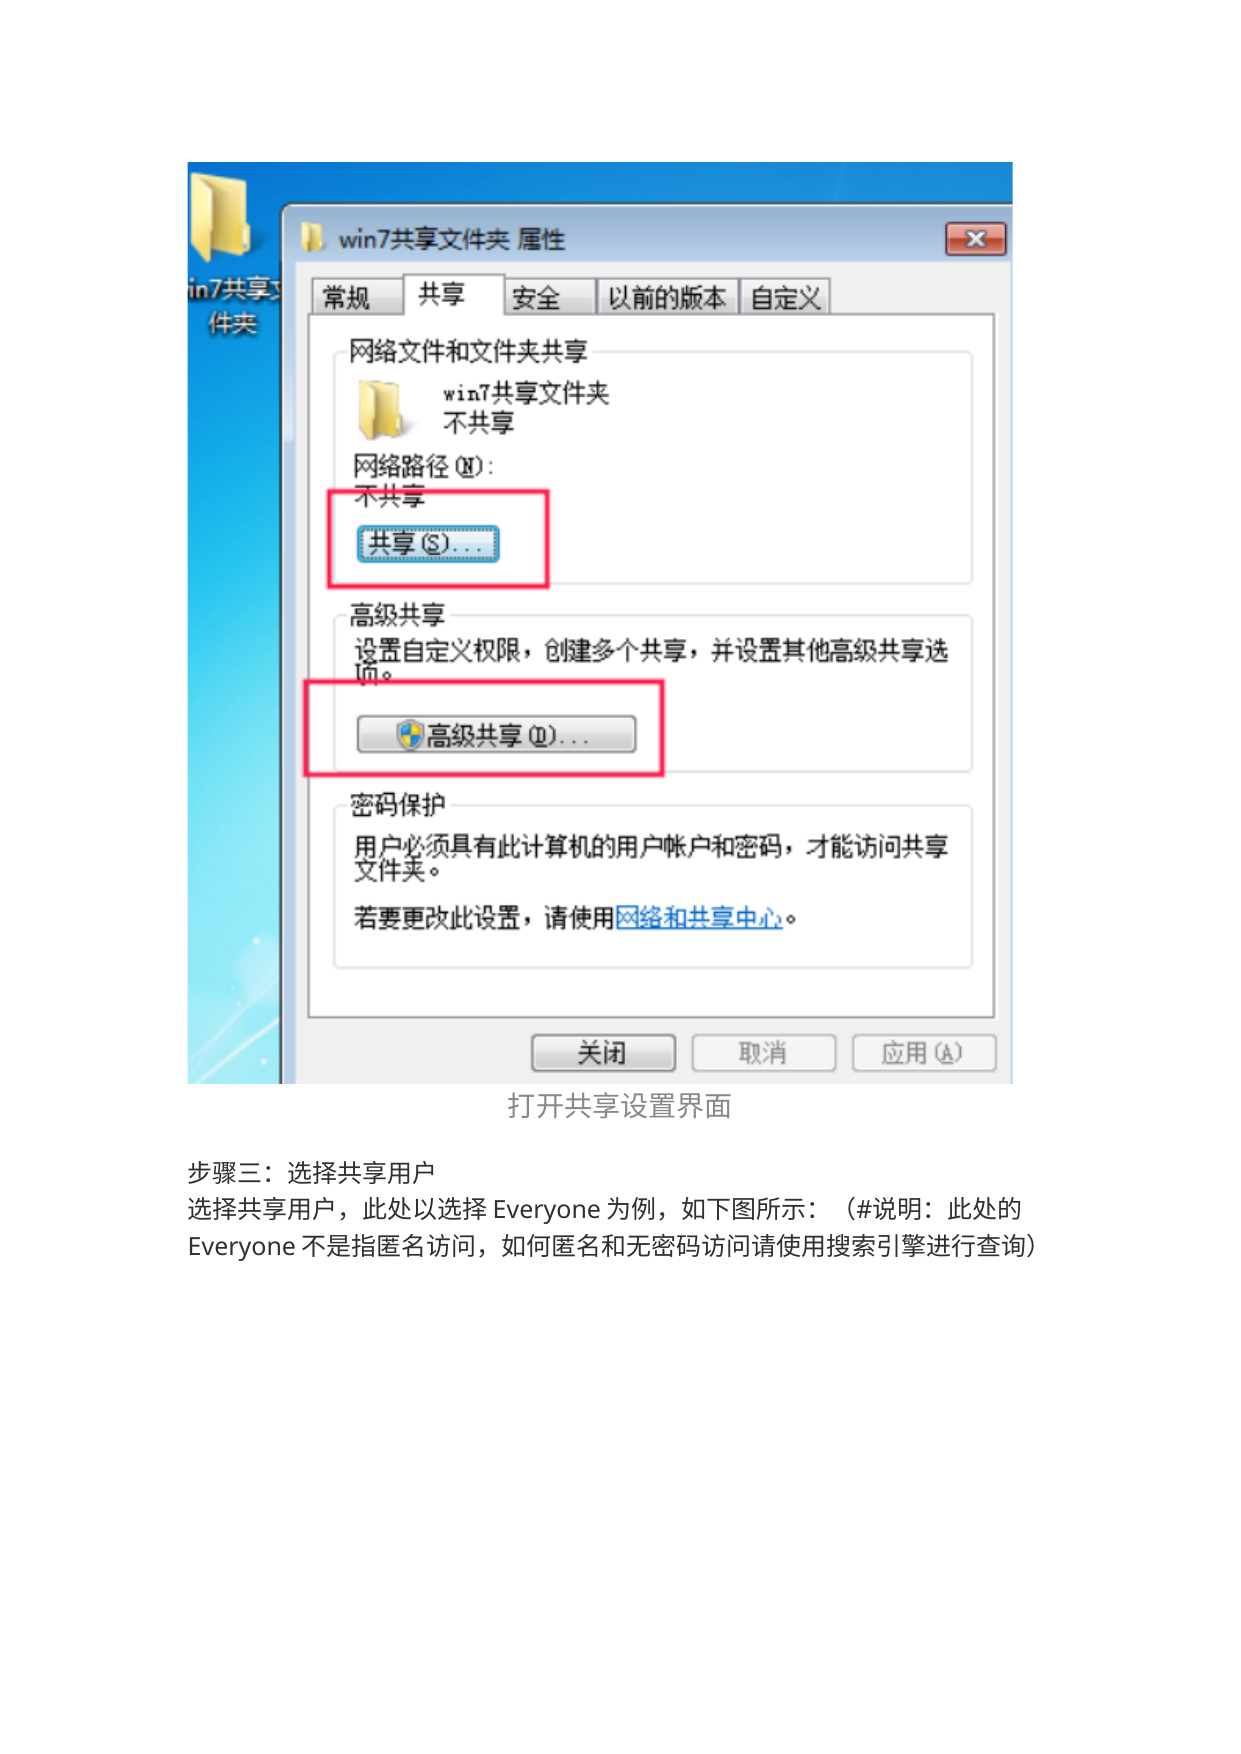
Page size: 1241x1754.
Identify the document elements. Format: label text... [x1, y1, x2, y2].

text 选择共享用户，此处以选择Everyone为例，如下图所示：（#说明：此处的Everyone不是指匿名访问，如何匿名和无密码访问请使用搜索引擎进行查询） [187, 1190, 1053, 1262]
text 步骤三：选择共享用户 [187, 1153, 1053, 1190]
picture [187, 162, 1013, 1084]
text 打开共享设置界面 [187, 1083, 1053, 1124]
